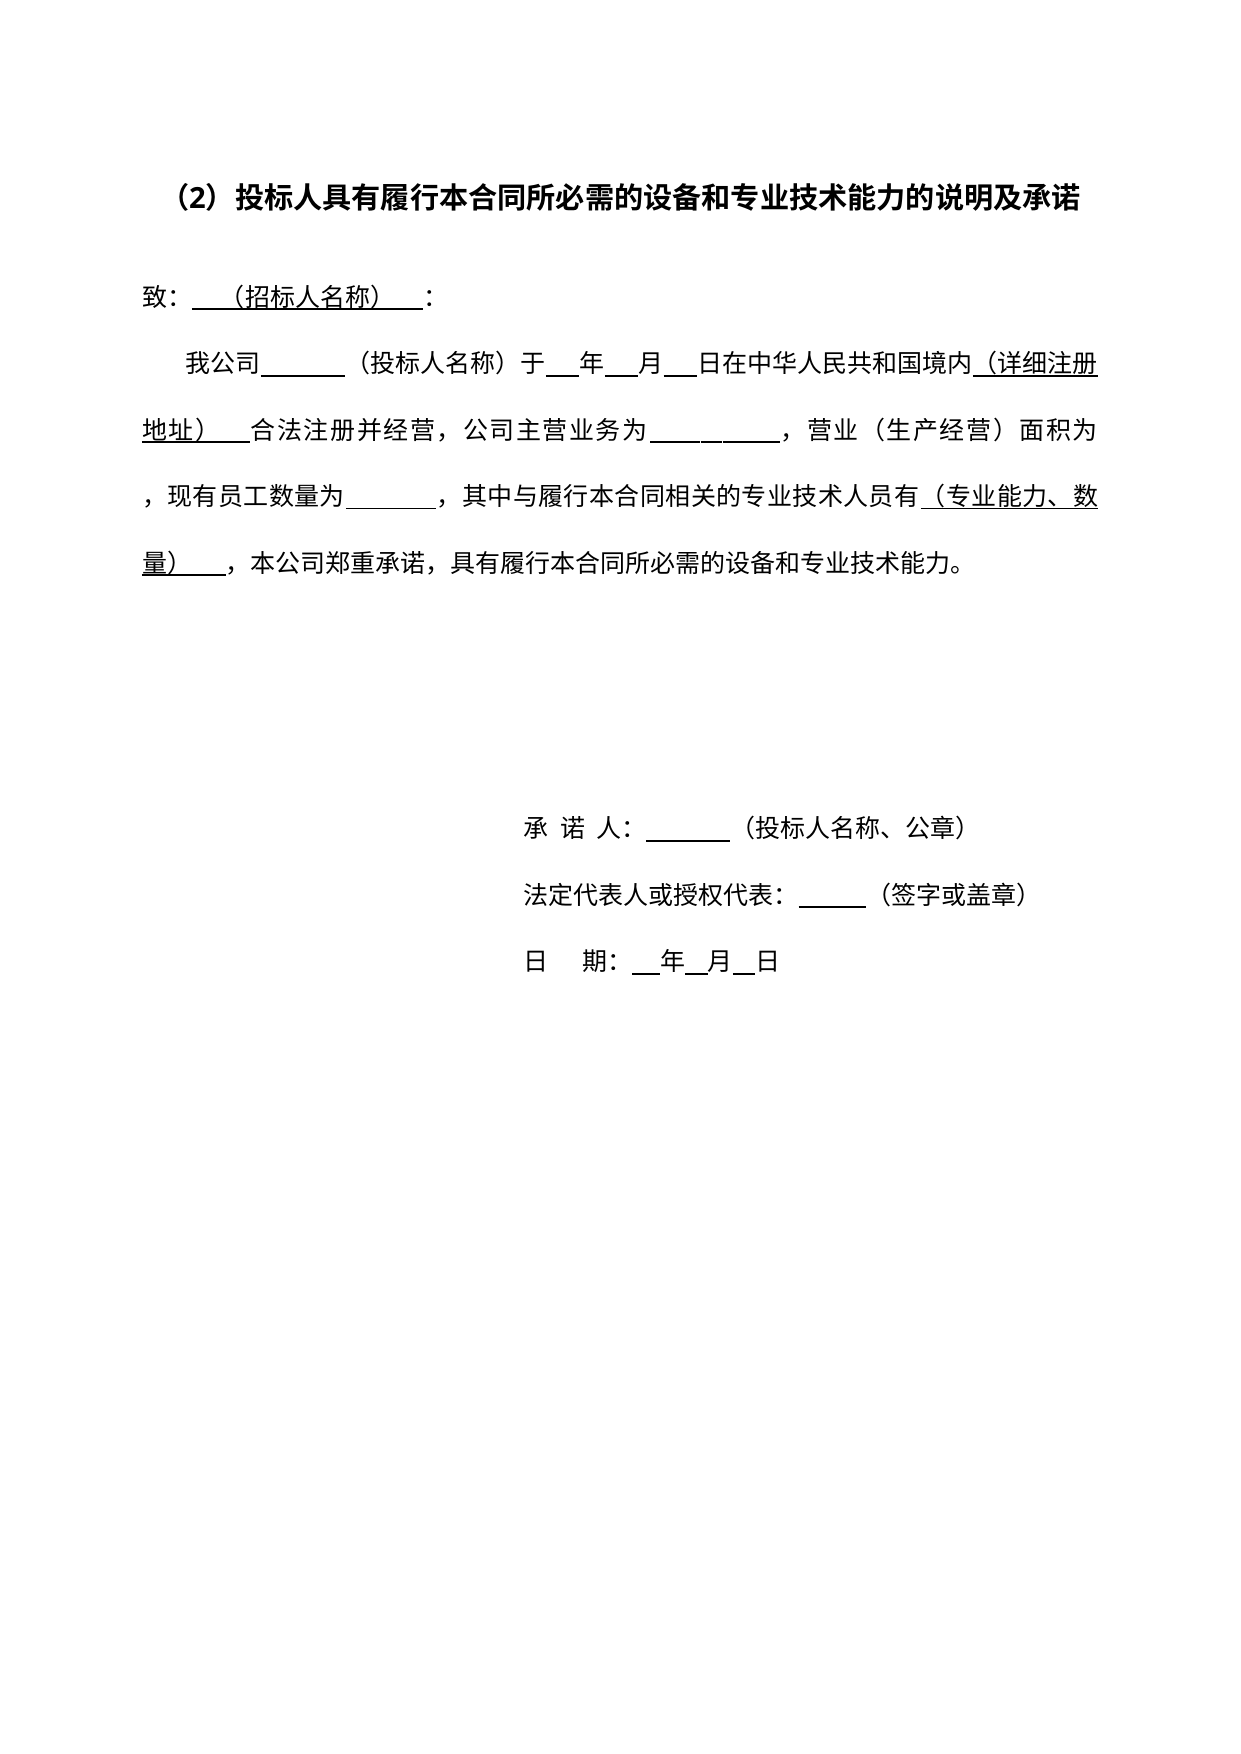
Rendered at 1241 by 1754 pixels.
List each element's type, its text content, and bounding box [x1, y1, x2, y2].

text （2）投标人具有履行本合同所必需的设备和专业技术能力的说明及承诺 [142, 162, 1098, 229]
text 承 诺 人： （投标人名称、公章） [142, 794, 1098, 860]
text 日 期： 年 月 日 [142, 927, 1098, 993]
text 致： （招标人名称） ： [142, 262, 1098, 329]
text 我公司 （投标人名称）于 年 月 日在中华人民共和国境内（详细注册地址） 合法注册并经营，公司主营业务为 ，营业（生产经营）面积为 ，现有员工数量为 ，其中与履行本合同相关的专业技术人员有（专业能力、数量） ，本公司郑重承诺，具有履行本合同所必需的设备和专业技术能力。 [142, 329, 1098, 594]
text 法定代表人或授权代表： （签字或盖章） [142, 860, 1098, 927]
